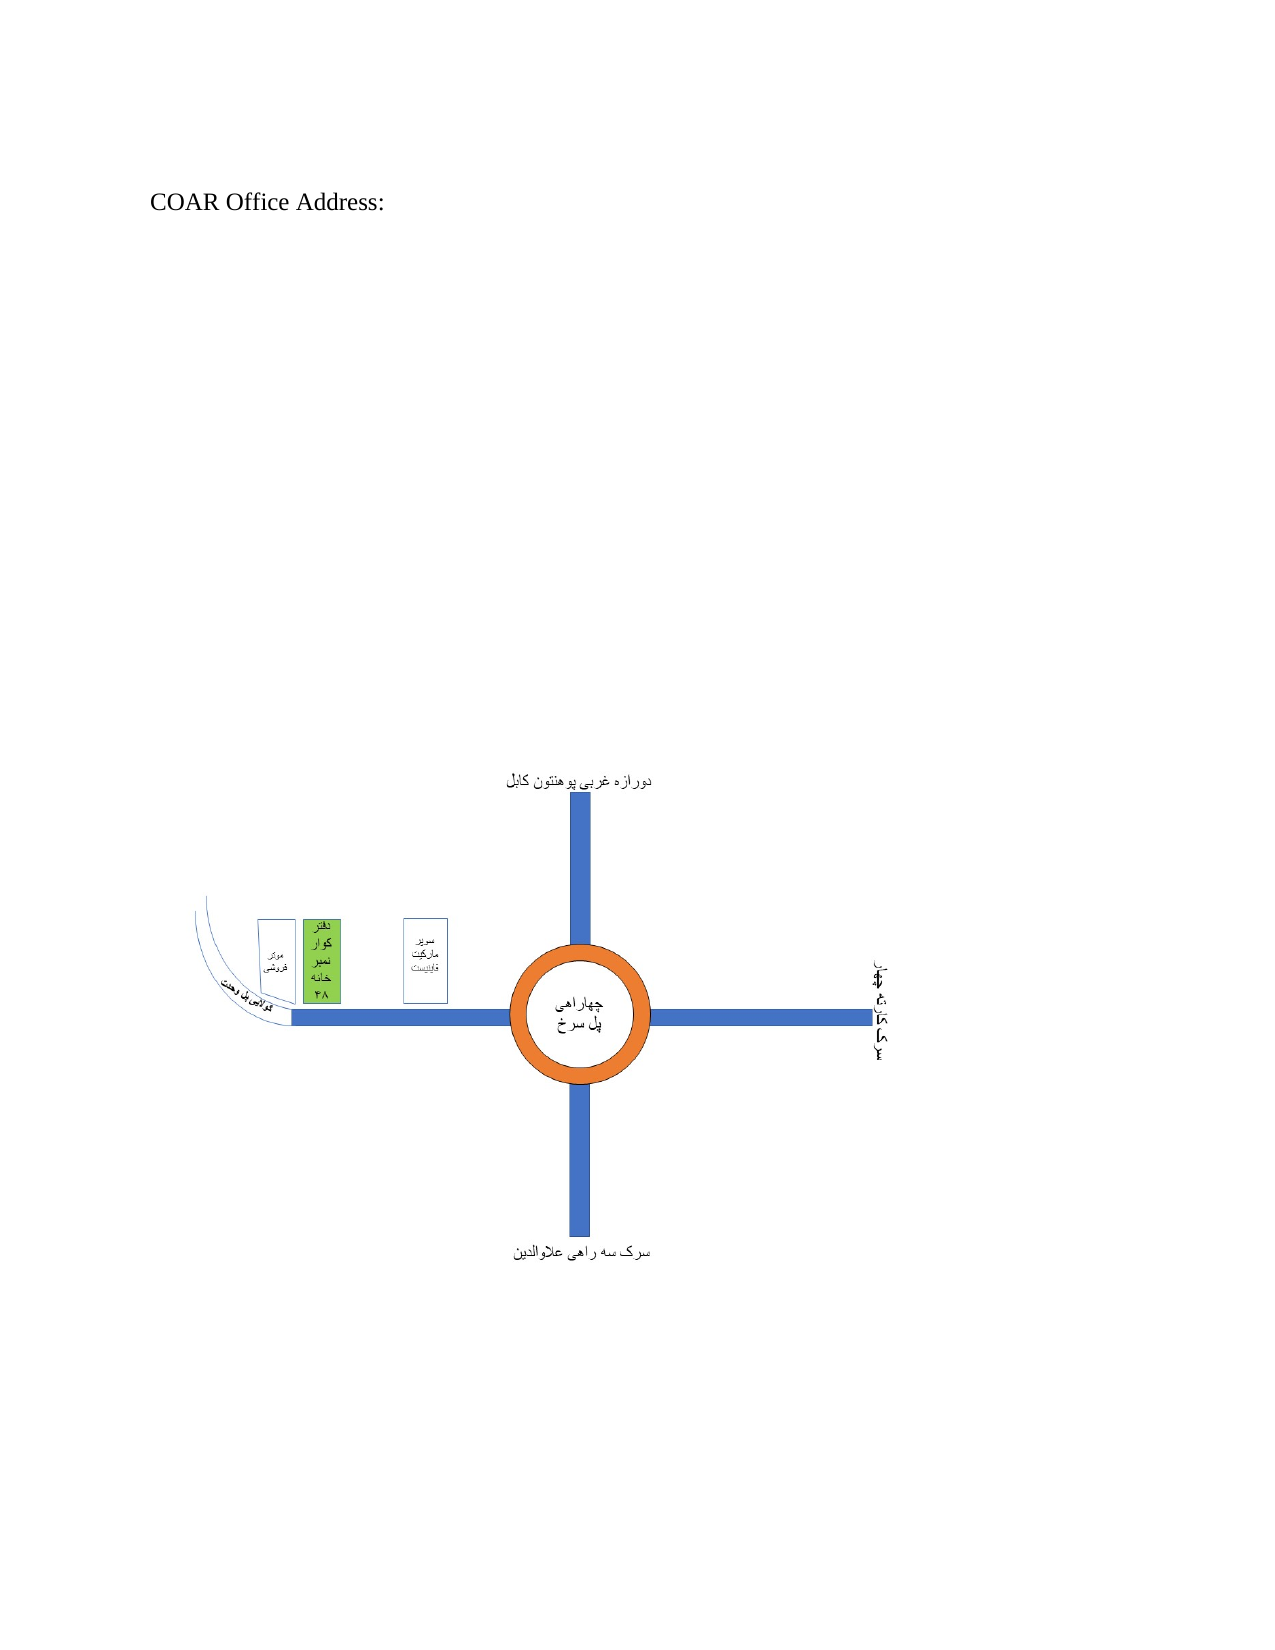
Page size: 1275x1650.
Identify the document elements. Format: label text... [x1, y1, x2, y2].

text COAR Office Address: [150, 187, 1125, 216]
picture [164, 753, 1034, 1274]
